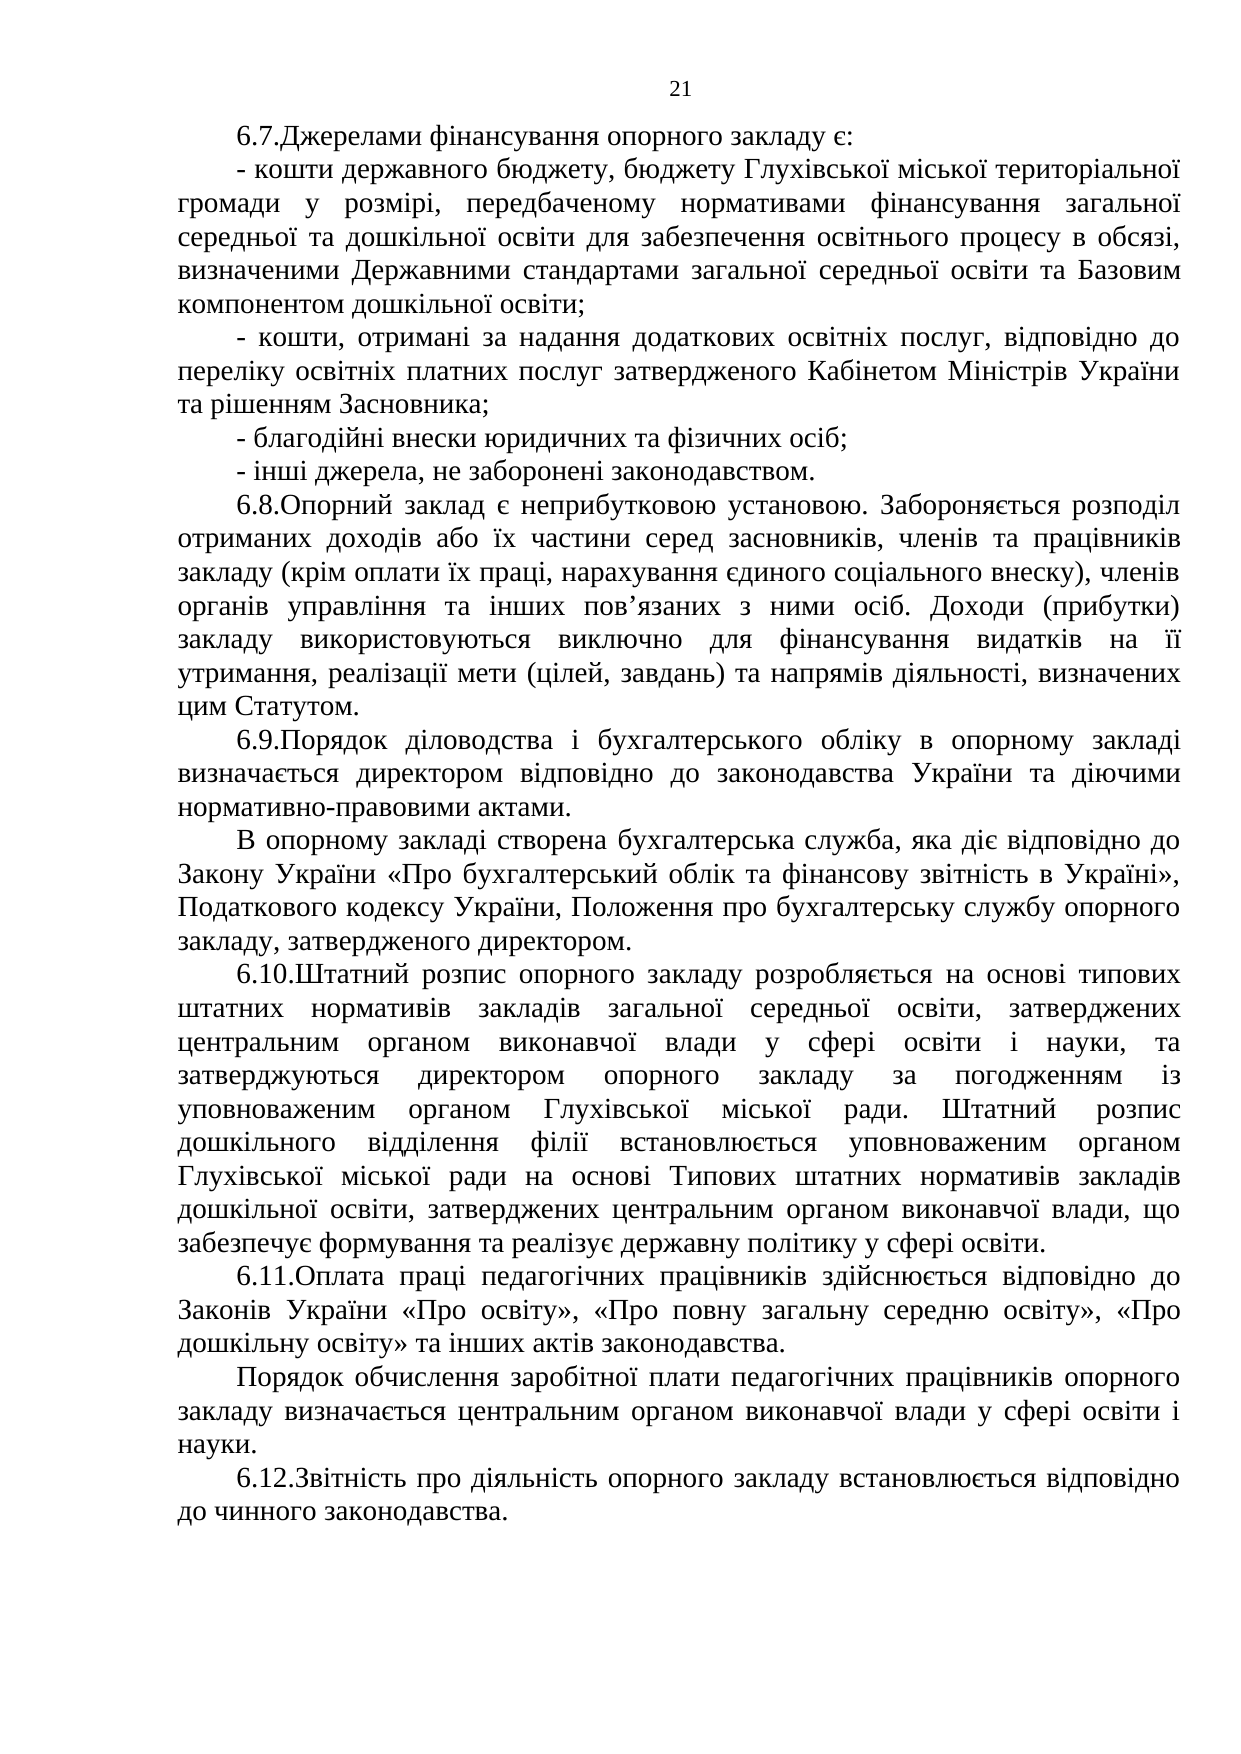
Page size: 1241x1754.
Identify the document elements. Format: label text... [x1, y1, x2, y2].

text 6.8.Опорний заклад є неприбутковою установою. Забороняється розподіл отриманих доходів або їх частини серед засновників, членів та працівників закладу (крім оплати їх праці, нарахування єдиного соціального внеску), членів органів управління та інших пов’язаних з ними осіб. Доходи (прибутки) закладу використовуються виключно для фінансування видатків на її утримання, реалізації мети (цілей, завдань) та напрямів діяльності, визначених цим Статутом. [177, 487, 1181, 722]
text 6.9.Порядок діловодства і бухгалтерського обліку в опорному закладі визначається директором відповідно до законодавства України та діючими нормативно-правовими актами. [177, 722, 1181, 822]
text 6.10.Штатний розпис опорного закладу розробляється на основі типових штатних нормативів закладів загальної середньої освіти, затверджених центральним органом виконавчої влади у сфері освіти і науки, та затверджуються директором опорного закладу за погодженням із уповноваженим органом Глухівської міської ради. Штатний розпис дошкільного відділення філії встановлюється уповноваженим органом Глухівської міської ради на основі Типових штатних нормативів закладів дошкільної освіти, затверджених центральним органом виконавчої влади, що забезпечує формування та реалізує державну політику у сфері освіти. [177, 957, 1181, 1258]
text - інші джерела, не заборонені законодавством. [177, 453, 1181, 487]
text - кошти державного бюджету, бюджету Глухівської міської територіальної громади у розмірі, передбаченому нормативами фінансування загальної середньої та дошкільної освіти для забезпечення освітнього процесу в обсязі, визначеними Державними стандартами загальної середньої освіти та Базовим компонентом дошкільної освіти; [177, 152, 1181, 319]
text - кошти, отримані за надання додаткових освітніх послуг, відповідно до переліку освітніх платних послуг затвердженого Кабінетом Міністрів України та рішенням Засновника; [177, 319, 1181, 420]
text - благодійні внески юридичних та фізичних осіб; [177, 420, 1181, 453]
text 6.11.Оплата праці педагогічних працівників здійснюється відповідно до Законів України «Про освіту», «Про повну загальну середню освіту», «Про дошкільну освіту» та інших актів законодавства. [177, 1258, 1181, 1359]
text Порядок обчислення заробітної плати педагогічних працівників опорного закладу визначається центральним органом виконавчої влади у сфері освіти і науки. [177, 1359, 1181, 1460]
text 6.7.Джерелами фінансування опорного закладу є: [177, 118, 1181, 152]
text 6.12.Звітність про діяльність опорного закладу встановлюється відповідно до чинного законодавства. [177, 1460, 1181, 1527]
text В опорному закладі створена бухгалтерська служба, яка діє відповідно до Закону України «Про бухгалтерський облік та фінансову звітність в Україні», Податкового кодексу України, Положення про бухгалтерську службу опорного закладу, затвердженого директором. [177, 822, 1181, 957]
